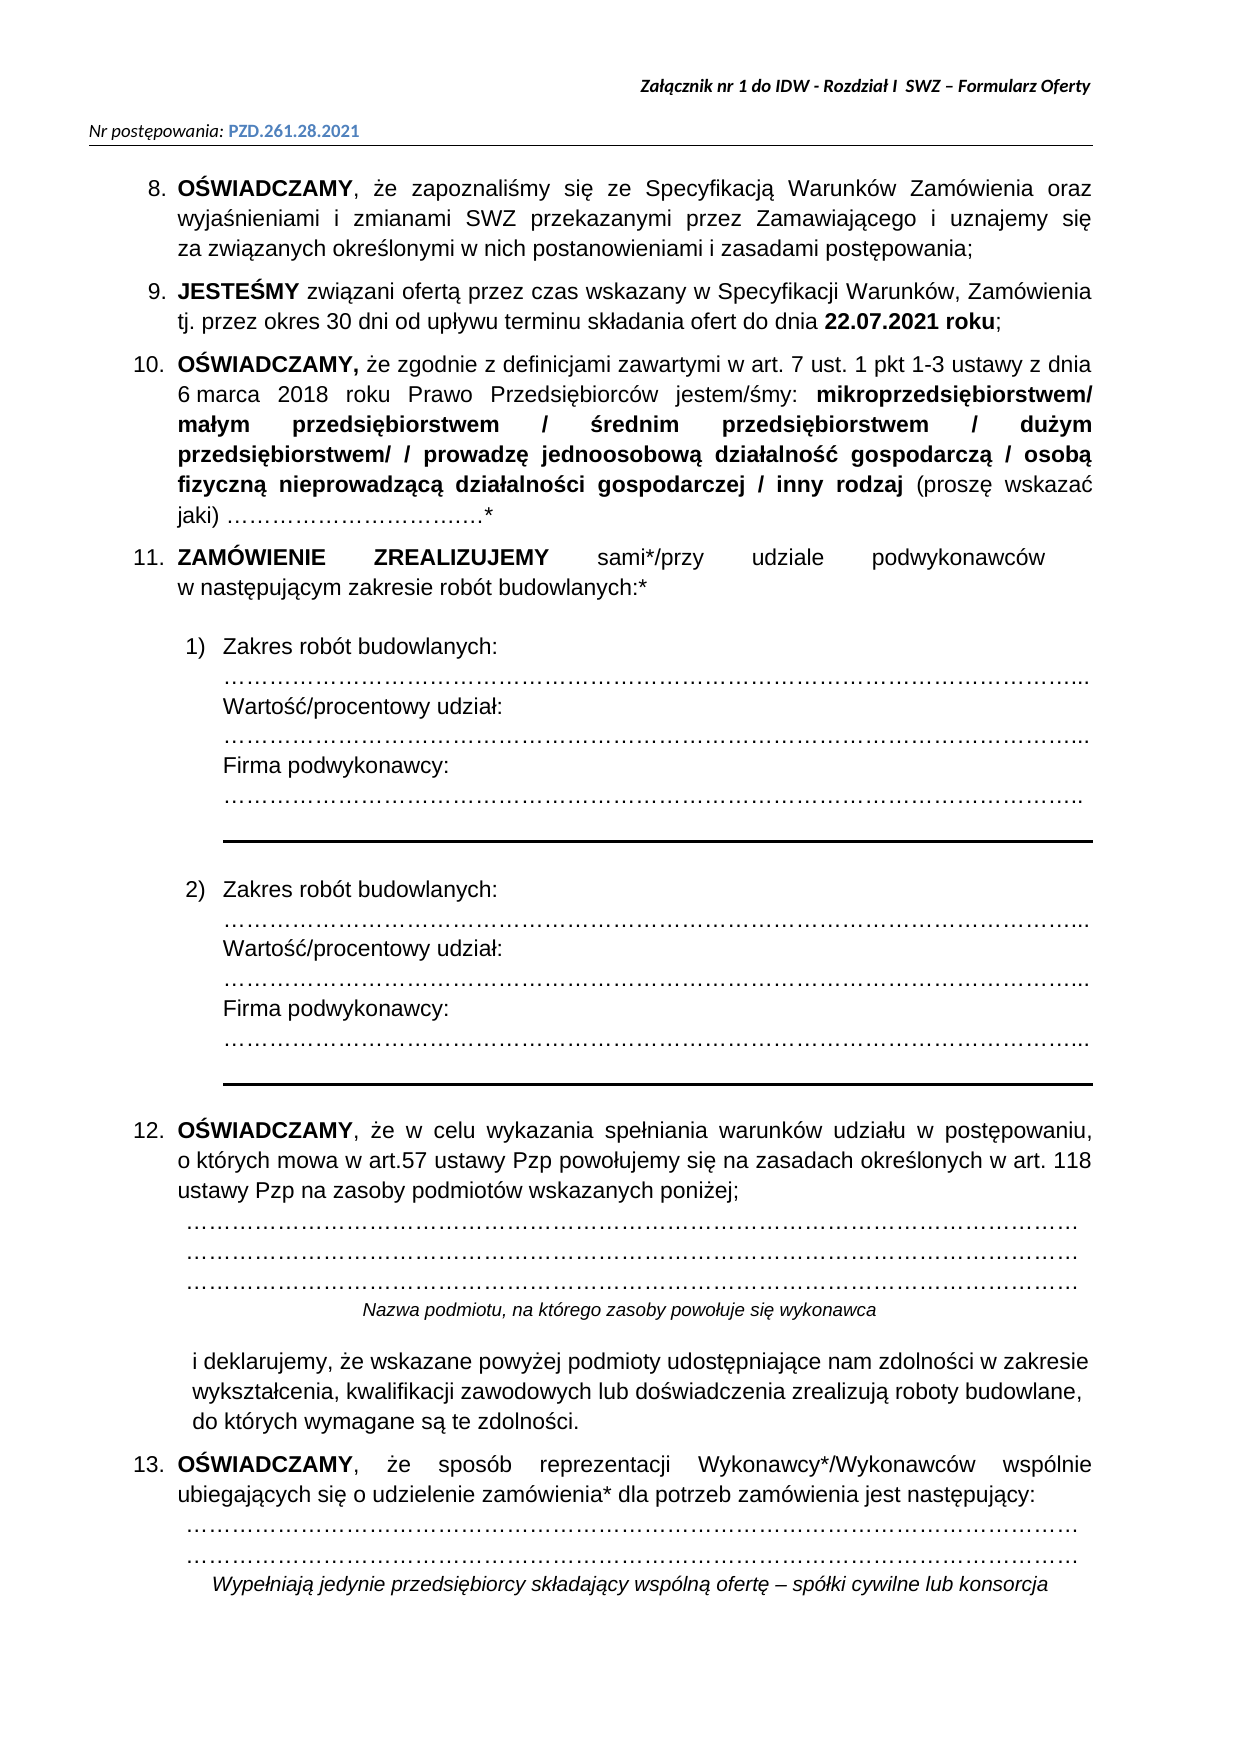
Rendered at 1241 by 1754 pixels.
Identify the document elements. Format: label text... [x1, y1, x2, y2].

list ZAMÓWIENIE ZREALIZUJEMY sami*/przy udziale podwykonawców w następującym zakresie robót budowlanych:* [133, 544, 1093, 600]
list ……………………………………………………………………………………………………………………………………………………………………………………………………………………………………………………………………………………………………………………… [185, 1208, 1093, 1294]
text …………………………………………………………………………………………………... [223, 965, 1093, 991]
list Wypełniają jedynie przedsiębiorcy składający wspólną ofertę – spółki cywilne lub konsorcja [177, 1572, 1093, 1596]
text i deklarujemy, że wskazane powyżej podmioty udostępniające nam zdolności w zakresie wykształcenia, kwalifikacji zawodowych lub doświadczenia zrealizują roboty budowlane, do których wymagane są te zdolności. [192, 1348, 1093, 1435]
text Wartość/procentowy udział: [223, 693, 1093, 719]
text Nazwa podmiotu, na którego zasoby powołuje się wykonawca [148, 1298, 1093, 1320]
text …………………………………………………………………………………………………... [223, 722, 1093, 749]
text Firma podwykonawcy: [223, 752, 1093, 778]
list OŚWIADCZAMY, że w celu wykazania spełniania warunków udziału w postępowaniu, o których mowa w art.57 ustawy Pzp powołujemy się na zasadach określonych w art. 118 ustawy Pzp na zasoby podmiotów wskazanych poniżej; [133, 1117, 1093, 1204]
list Zakres robót budowlanych: [185, 633, 1093, 660]
list OŚWIADCZAMY, że sposób reprezentacji Wykonawcy*/Wykonawców wspólnie ubiegających się o udzielenie zamówienia* dla potrzeb zamówienia jest następujący: [133, 1451, 1093, 1508]
list OŚWIADCZAMY, że zapoznaliśmy się ze Specyfikacją Warunków Zamówienia oraz wyjaśnieniami i zmianami SWZ przekazanymi przez Zamawiającego i uznajemy się za związanych określonymi w nich postanowieniami i zasadami postępowania; [148, 174, 1093, 261]
text …………………………………………………………………………………………………... [223, 906, 1093, 932]
text …………………………………………………………………………………………………... [223, 1024, 1093, 1051]
text …………………………………………………………………………………………………... [223, 663, 1093, 689]
list JESTEŚMY związani ofertą przez czas wskazany w Specyfikacji Warunków, Zamówienia tj. przez okres 30 dni od upływu terminu składania ofert do dnia 22.07.2021 roku; [148, 278, 1093, 334]
text Wartość/procentowy udział: [223, 935, 1093, 962]
list Zakres robót budowlanych: [185, 876, 1093, 902]
text ………………………………………………………………………………………………….. [223, 782, 1093, 808]
text ……………………………………………………………………………………………………………………………………………………………………………………………………………… [185, 1511, 1093, 1568]
text Firma podwykonawcy: [223, 995, 1093, 1021]
list OŚWIADCZAMY, że zgodnie z definicjami zawartymi w art. 7 ust. 1 pkt 1-3 ustawy z dnia 6 marca 2018 roku Prawo Przedsiębiorców jestem/śmy: mikroprzedsiębiorstwem/ małym przedsiębiorstwem / średnim przedsiębiorstwem / dużym przedsiębiorstwem/ / prowadzę jednoosobową działalność gospodarczą / osobą fizyczną nieprowadzącą działalności gospodarczej / inny rodzaj (proszę wskazać jaki) ………………………….…* [133, 351, 1093, 528]
